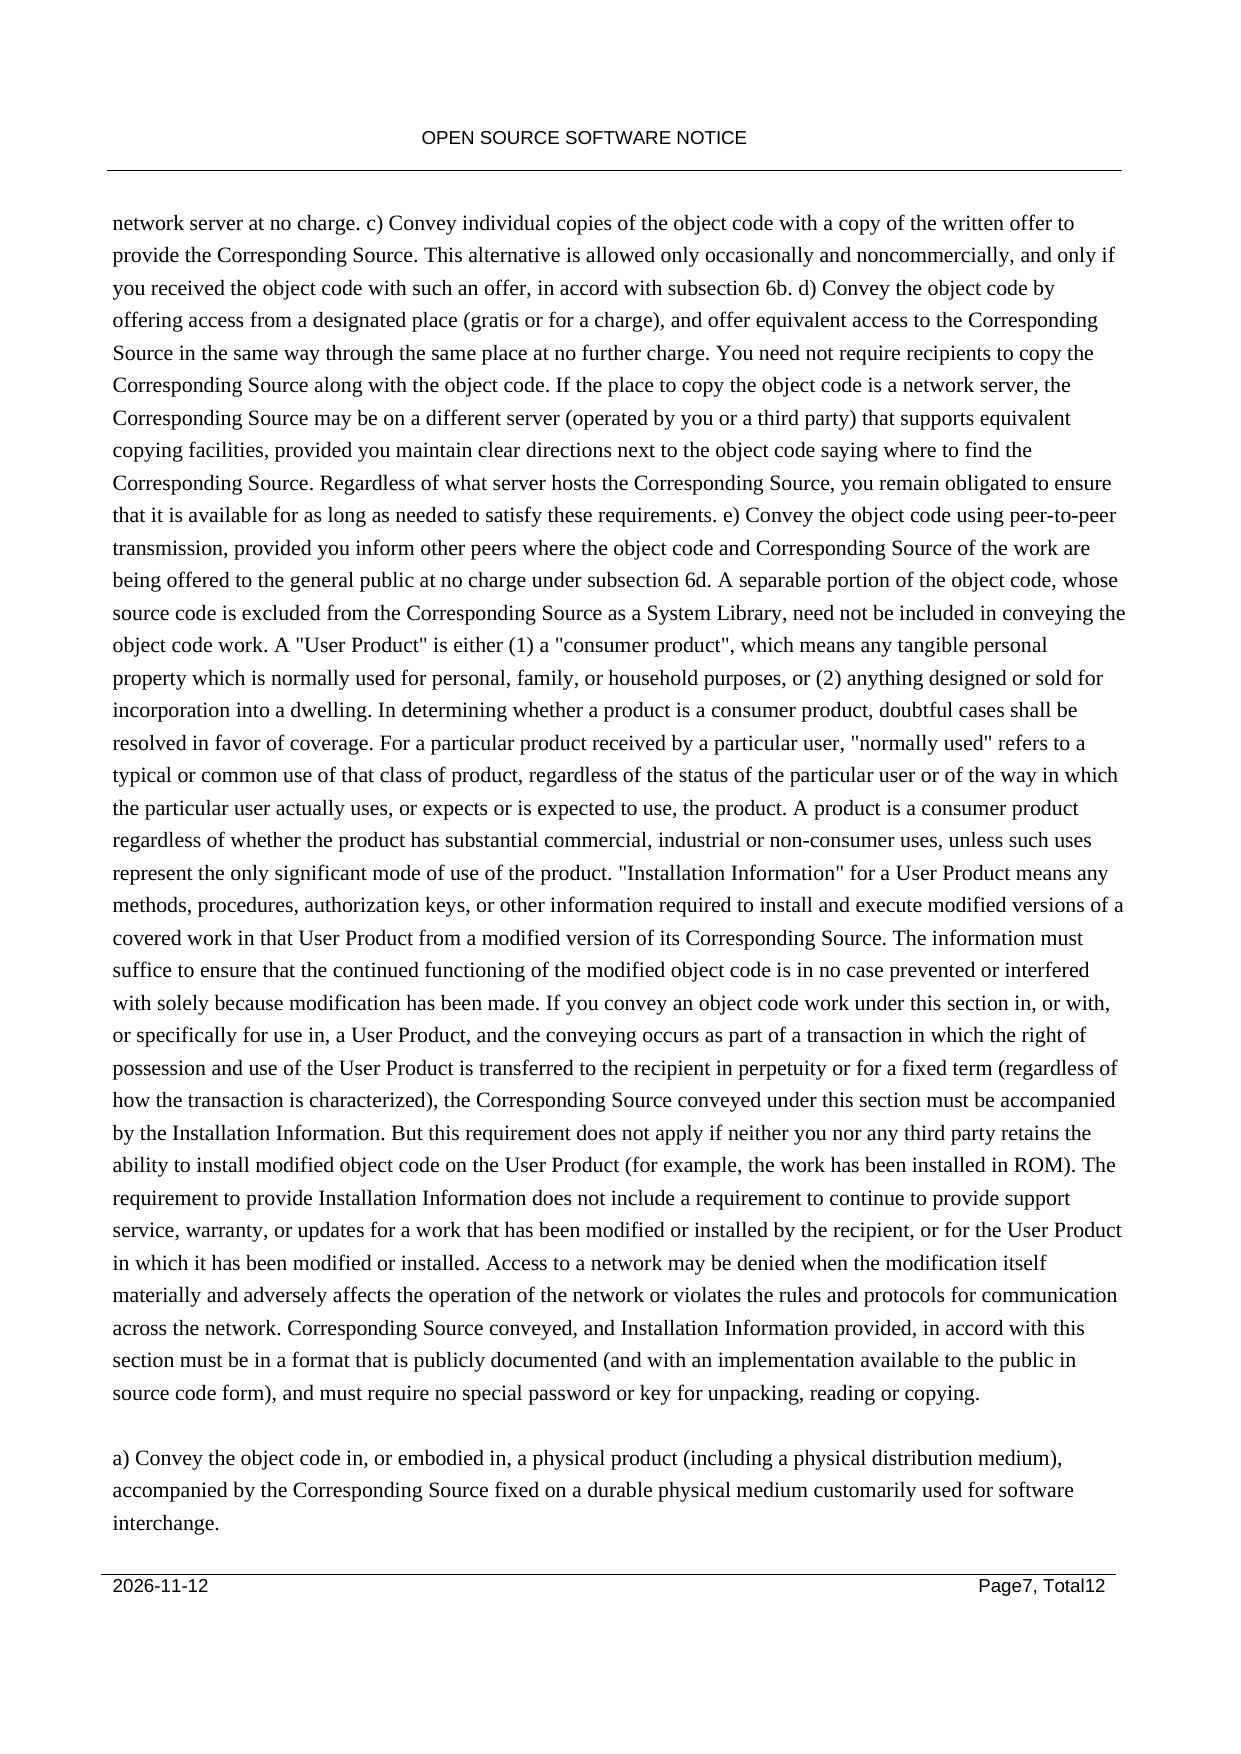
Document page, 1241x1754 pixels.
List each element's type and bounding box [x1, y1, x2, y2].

text [112, 206, 1128, 1539]
